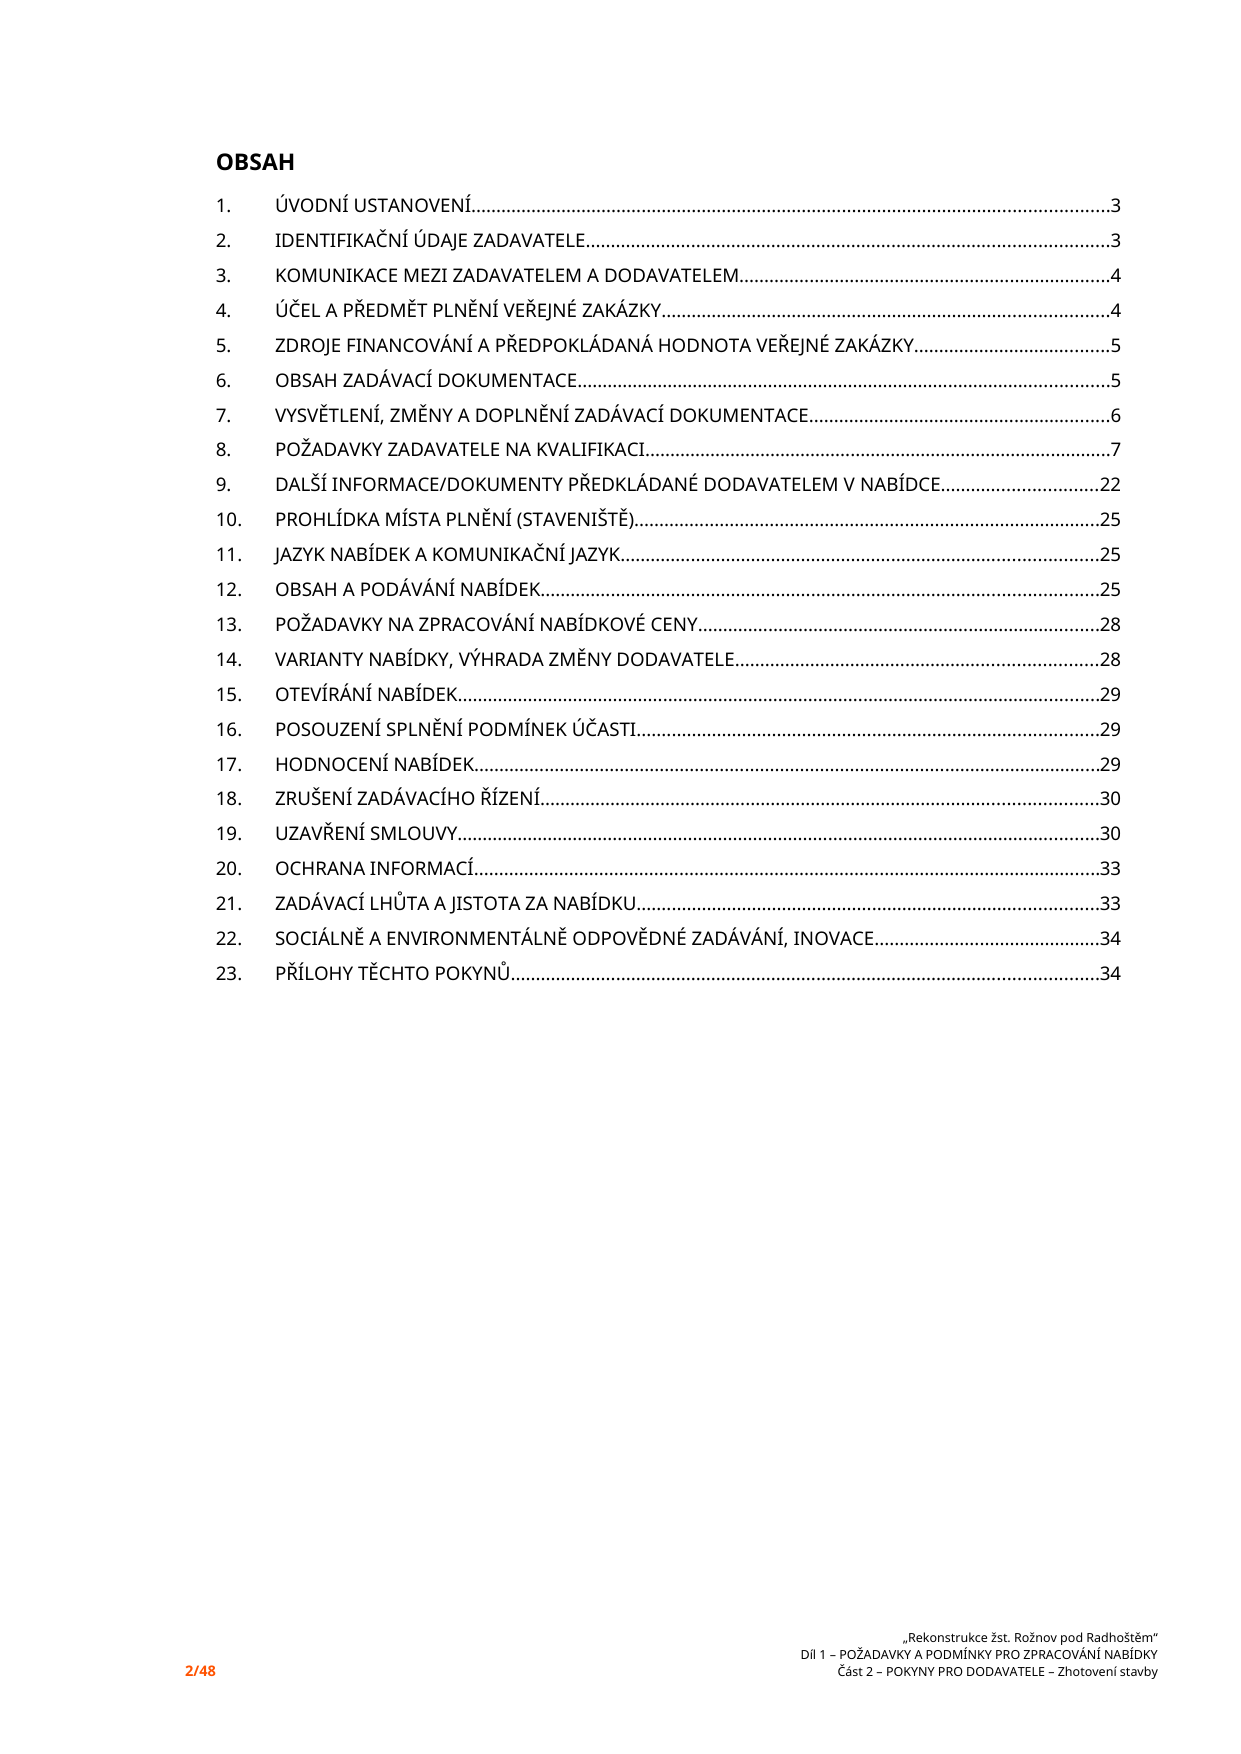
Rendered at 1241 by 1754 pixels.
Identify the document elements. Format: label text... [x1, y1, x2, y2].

text 8. POŽADAVKY ZADAVATELE NA KVALIFIKACI 7 [216, 437, 1122, 462]
text 11. JAZYK NABÍDEK A KOMUNIKAČNÍ JAZYK 25 [216, 541, 1122, 567]
text 2. IDENTIFIKAČNÍ ÚDAJE ZADAVATELE 3 [216, 227, 1122, 253]
text 14. VARIANTY NABÍDKY, VÝHRADA ZMĚNY DODAVATELE 28 [216, 646, 1122, 672]
text 18. ZRUŠENÍ ZADÁVACÍHO ŘÍZENÍ 30 [216, 786, 1122, 811]
text Obsah [216, 146, 1122, 177]
text 4. ÚČEL a PŘEDMĚT PLNĚNÍ VEŘEJNÉ ZAKÁZKY 4 [216, 297, 1122, 323]
text 23. PŘÍLOHY TĚCHTO POKYNŮ 34 [216, 960, 1122, 986]
text 22. SOCIÁLNĚ A ENVIRONMENTÁLNĚ ODPOVĚDNÉ ZADÁVÁNÍ, INOVACE 34 [216, 925, 1122, 951]
text 1. ÚVODNÍ USTANOVENÍ 3 [216, 192, 1122, 218]
text 13. POŽADAVKY NA ZPRACOVÁNÍ NABÍDKOVÉ CENY 28 [216, 611, 1122, 637]
text 3. KOMUNIKACE MEZI ZADAVATELEM a DODAVATELEM 4 [216, 262, 1122, 288]
text 7. VYSVĚTLENÍ, ZMĚNY a DOPLNĚNÍ ZADÁVACÍ DOKUMENTACE 6 [216, 402, 1122, 427]
text 12. OBSAH a PODÁVÁNÍ NABÍDEK 25 [216, 576, 1122, 602]
text 21. ZADÁVACÍ LHŮTA A JISTOTA ZA NABÍDKU 33 [216, 890, 1122, 916]
text 15. OTEVÍRÁNÍ NABÍDEK 29 [216, 681, 1122, 707]
text 5. ZDROJE FINANCOVÁNÍ a PŘEDPOKLÁDANÁ HODNOTA VEŘEJNÉ ZAKÁZKY 5 [216, 332, 1122, 358]
text 6. OBSAH ZADÁVACÍ DOKUMENTACE 5 [216, 367, 1122, 392]
text 19. UZAVŘENÍ SMLOUVY 30 [216, 821, 1122, 846]
text 16. POSOUZENÍ SPLNĚNÍ PODMÍNEK ÚČASTI 29 [216, 716, 1122, 741]
text 17. HODNOCENÍ NABÍDEK 29 [216, 751, 1122, 776]
text 20. OCHRANA INFORMACÍ 33 [216, 856, 1122, 881]
text 9. DALŠÍ INFORMACE/DOKUMENTY PŘEDKLÁDANÉ DODAVATELEM v NABÍDCE 22 [216, 472, 1122, 497]
text 10. PROHLÍDKA MÍSTA PLNĚNÍ (STAVENIŠTĚ) 25 [216, 507, 1122, 532]
